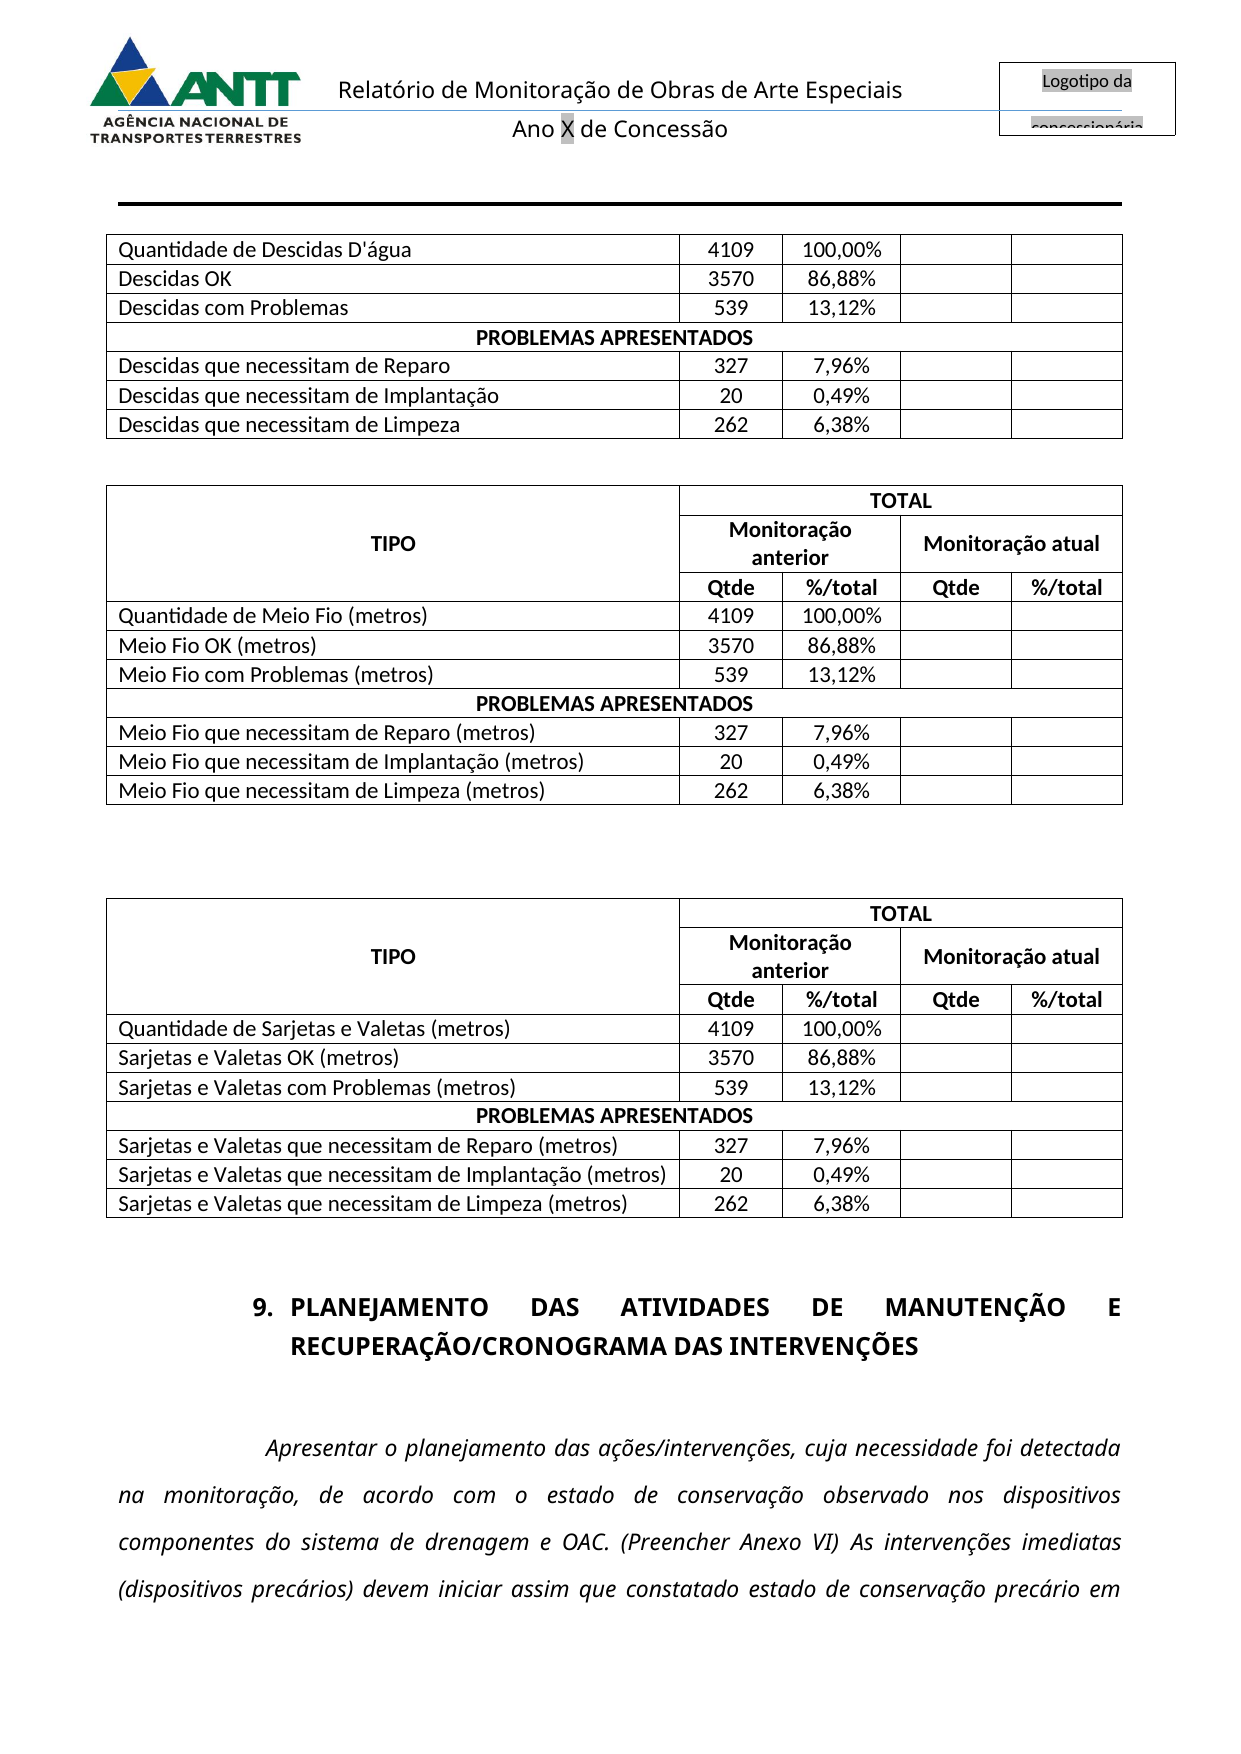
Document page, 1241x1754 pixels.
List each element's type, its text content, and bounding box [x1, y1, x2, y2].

table_cell Sarjetas e Valetas que necessitam de Limpeza (metros) [107, 1189, 679, 1217]
table_cell [901, 1044, 1011, 1072]
table_cell 20 [680, 747, 782, 775]
table_cell Quantidade de Descidas D'água [107, 235, 679, 263]
table_cell Sarjetas e Valetas OK (metros) [107, 1044, 679, 1072]
table_cell 327 [680, 352, 782, 380]
table_cell [1012, 660, 1122, 688]
table_cell 100,00% [783, 1015, 900, 1042]
table_cell 86,88% [783, 631, 900, 659]
table_cell Descidas que necessitam de Limpeza [107, 410, 679, 438]
table_cell Descidas que necessitam de Implantação [107, 381, 679, 409]
list PLANEJAMENTO DAS ATIVIDADES DE MANUTENÇÃO E RECUPERAÇÃO/CRONOGRAMA DAS INTERVENÇÕES [252, 1289, 1122, 1363]
table_cell %/total [783, 985, 900, 1013]
table_cell Meio Fio OK (metros) [107, 631, 679, 659]
table_cell 7,96% [783, 1131, 900, 1159]
table_cell [1012, 1131, 1122, 1159]
table_cell 539 [680, 660, 782, 688]
table_cell [1012, 631, 1122, 659]
table_cell 0,49% [783, 381, 900, 409]
table_cell Meio Fio que necessitam de Implantação (metros) [107, 747, 679, 775]
table_cell 4109 [680, 235, 782, 263]
table_cell Descidas com Problemas [107, 294, 679, 322]
table_cell [901, 776, 1011, 804]
table_cell 20 [680, 1160, 782, 1188]
table_cell 100,00% [783, 235, 900, 263]
table_cell 20 [680, 381, 782, 409]
table_cell [1012, 1073, 1122, 1101]
table_cell [1012, 381, 1122, 409]
table_cell Descidas OK [107, 265, 679, 292]
table_cell 4109 [680, 602, 782, 630]
table_cell 6,38% [783, 776, 900, 804]
table_cell [901, 235, 1011, 263]
table_cell %/total [1012, 985, 1122, 1013]
table_cell [1012, 718, 1122, 746]
table_cell 0,49% [783, 747, 900, 775]
table_cell [1012, 1160, 1122, 1188]
table_cell 0,49% [783, 1160, 900, 1188]
table_cell Sarjetas e Valetas que necessitam de Implantação (metros) [107, 1160, 679, 1188]
table_cell Meio Fio que necessitam de Reparo (metros) [107, 718, 679, 746]
table_cell [901, 631, 1011, 659]
table_header TIPO [107, 486, 679, 601]
table_cell [1012, 352, 1122, 380]
table_cell 13,12% [783, 660, 900, 688]
table_cell [1012, 1044, 1122, 1072]
table_cell Sarjetas e Valetas que necessitam de Reparo (metros) [107, 1131, 679, 1159]
table_cell [1012, 235, 1122, 263]
table_cell [901, 718, 1011, 746]
table_cell [901, 1131, 1011, 1159]
table_cell Quantidade de Sarjetas e Valetas (metros) [107, 1015, 679, 1042]
table_cell 3570 [680, 265, 782, 292]
table_cell [901, 352, 1011, 380]
table_cell [1012, 1015, 1122, 1042]
table_cell 7,96% [783, 352, 900, 380]
table_cell 3570 [680, 631, 782, 659]
table_cell 262 [680, 1189, 782, 1217]
table_cell Qtde [901, 573, 1011, 601]
picture [86, 33, 305, 148]
table_header TIPO [107, 899, 679, 1013]
table_header TOTAL [680, 899, 1122, 927]
table_cell PROBLEMAS APRESENTADOS [107, 689, 1122, 717]
table_cell 6,38% [783, 1189, 900, 1217]
table_header TOTAL [680, 486, 1122, 514]
table_cell [901, 265, 1011, 292]
table_cell 7,96% [783, 718, 900, 746]
table_cell %/total [1012, 573, 1122, 601]
table_cell [901, 294, 1011, 322]
table_cell 539 [680, 294, 782, 322]
table_cell 327 [680, 718, 782, 746]
table_cell Sarjetas e Valetas com Problemas (metros) [107, 1073, 679, 1101]
table_cell [1012, 265, 1122, 292]
table_cell Monitoração anterior [680, 516, 900, 572]
table_cell 86,88% [783, 265, 900, 292]
table_cell PROBLEMAS APRESENTADOS [107, 323, 1122, 351]
table_cell Qtde [680, 573, 782, 601]
table_cell Descidas que necessitam de Reparo [107, 352, 679, 380]
table_cell [901, 1073, 1011, 1101]
table_cell [901, 1189, 1011, 1217]
table_cell Monitoração atual [901, 516, 1122, 572]
table_cell [901, 381, 1011, 409]
table_cell [1012, 602, 1122, 630]
table_cell Qtde [680, 985, 782, 1013]
table_cell [1012, 410, 1122, 438]
table_cell 327 [680, 1131, 782, 1159]
table_cell Monitoração atual [901, 928, 1122, 984]
table_cell [901, 410, 1011, 438]
table_cell Monitoração anterior [680, 928, 900, 984]
table_cell [901, 602, 1011, 630]
table_cell [901, 1015, 1011, 1042]
table_cell 6,38% [783, 410, 900, 438]
table_cell [1012, 776, 1122, 804]
table_cell Meio Fio que necessitam de Limpeza (metros) [107, 776, 679, 804]
table_cell 539 [680, 1073, 782, 1101]
table_cell [1012, 1189, 1122, 1217]
table_cell [901, 747, 1011, 775]
table_cell 13,12% [783, 1073, 900, 1101]
table_cell 86,88% [783, 1044, 900, 1072]
table_cell 100,00% [783, 602, 900, 630]
table_cell PROBLEMAS APRESENTADOS [107, 1102, 1122, 1130]
table_cell [1012, 747, 1122, 775]
table_cell [901, 660, 1011, 688]
table_cell Quantidade de Meio Fio (metros) [107, 602, 679, 630]
table_cell [901, 1160, 1011, 1188]
table_cell 262 [680, 776, 782, 804]
table_cell 4109 [680, 1015, 782, 1042]
table_cell 3570 [680, 1044, 782, 1072]
table_cell Meio Fio com Problemas (metros) [107, 660, 679, 688]
table_cell 262 [680, 410, 782, 438]
table_cell Qtde [901, 985, 1011, 1013]
table_cell 13,12% [783, 294, 900, 322]
table_cell %/total [783, 573, 900, 601]
table_cell [1012, 294, 1122, 322]
